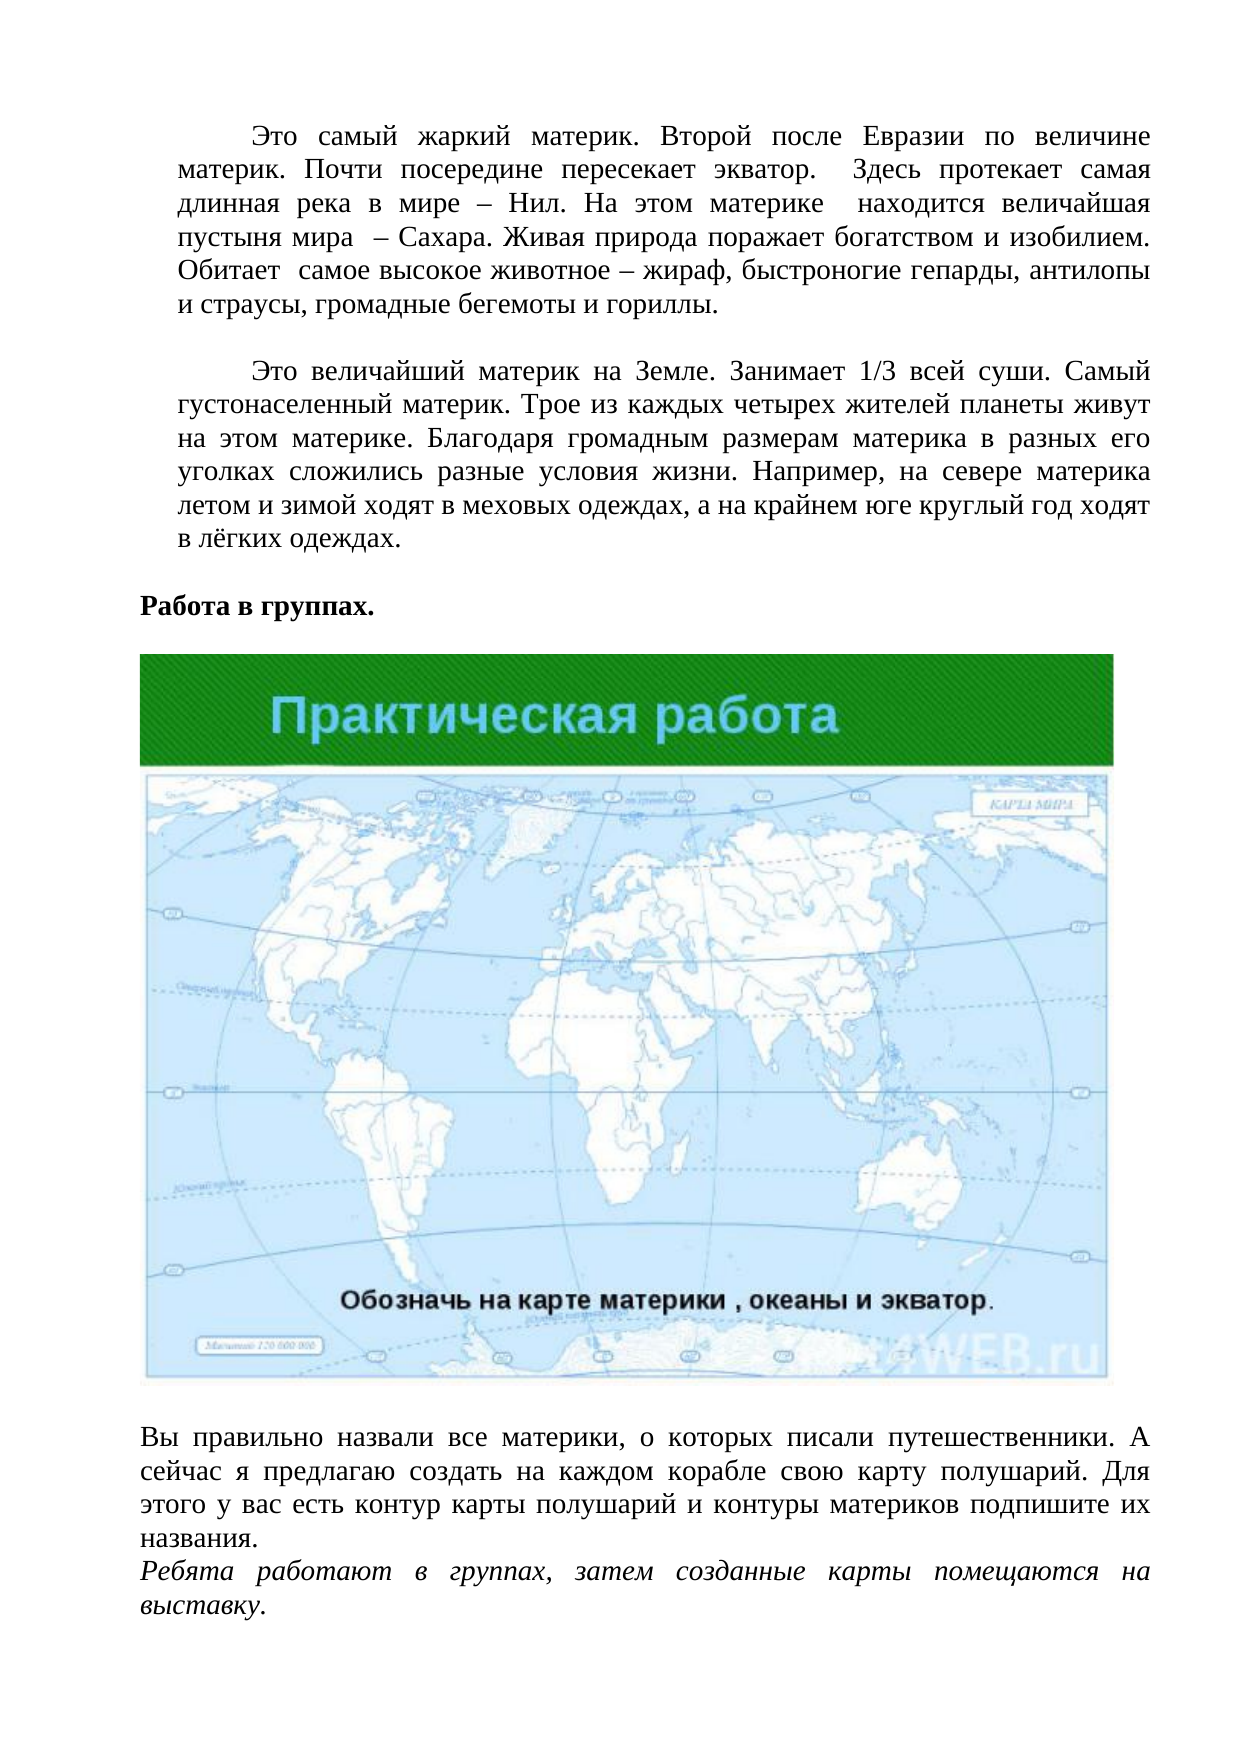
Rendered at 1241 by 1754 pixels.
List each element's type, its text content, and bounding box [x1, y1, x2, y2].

text Ребята работают в группах, затем созданные карты помещаются на выставку. [140, 1553, 1152, 1620]
text Это самый жаркий материк. Второй после Евразии по величине материк. Почти посередине пересекает экватор. Здесь протекает самая длинная река в мире – Нил. На этом материке находится величайшая пустыня мира – Сахара. Живая природа поражает богатством и изобилием. Обитает самое высокое животное – жираф, быстроногие гепарды, антилопы и страусы, громадные бегемоты и гориллы. [177, 118, 1152, 319]
text Вы правильно назвали все материки, о которых писали путешественники. А сейчас я предлагаю создать на каждом корабле свою карту полушарий. Для этого у вас есть контур карты полушарий и контуры материков подпишите их названия. [140, 1419, 1152, 1553]
picture [139, 654, 1115, 1386]
text Это величайший материк на Земле. Занимает 1/3 всей суши. Самый густонаселенный материк. Трое из каждых четырех жителей планеты живут на этом материке. Благодаря громадным размерам материка в разных его уголках сложились разные условия жизни. Например, на севере материка летом и зимой ходят в меховых одеждах, а на крайнем юге круглый год ходят в лёгких одеждах. [177, 353, 1152, 554]
text Работа в группах. [140, 588, 1152, 621]
